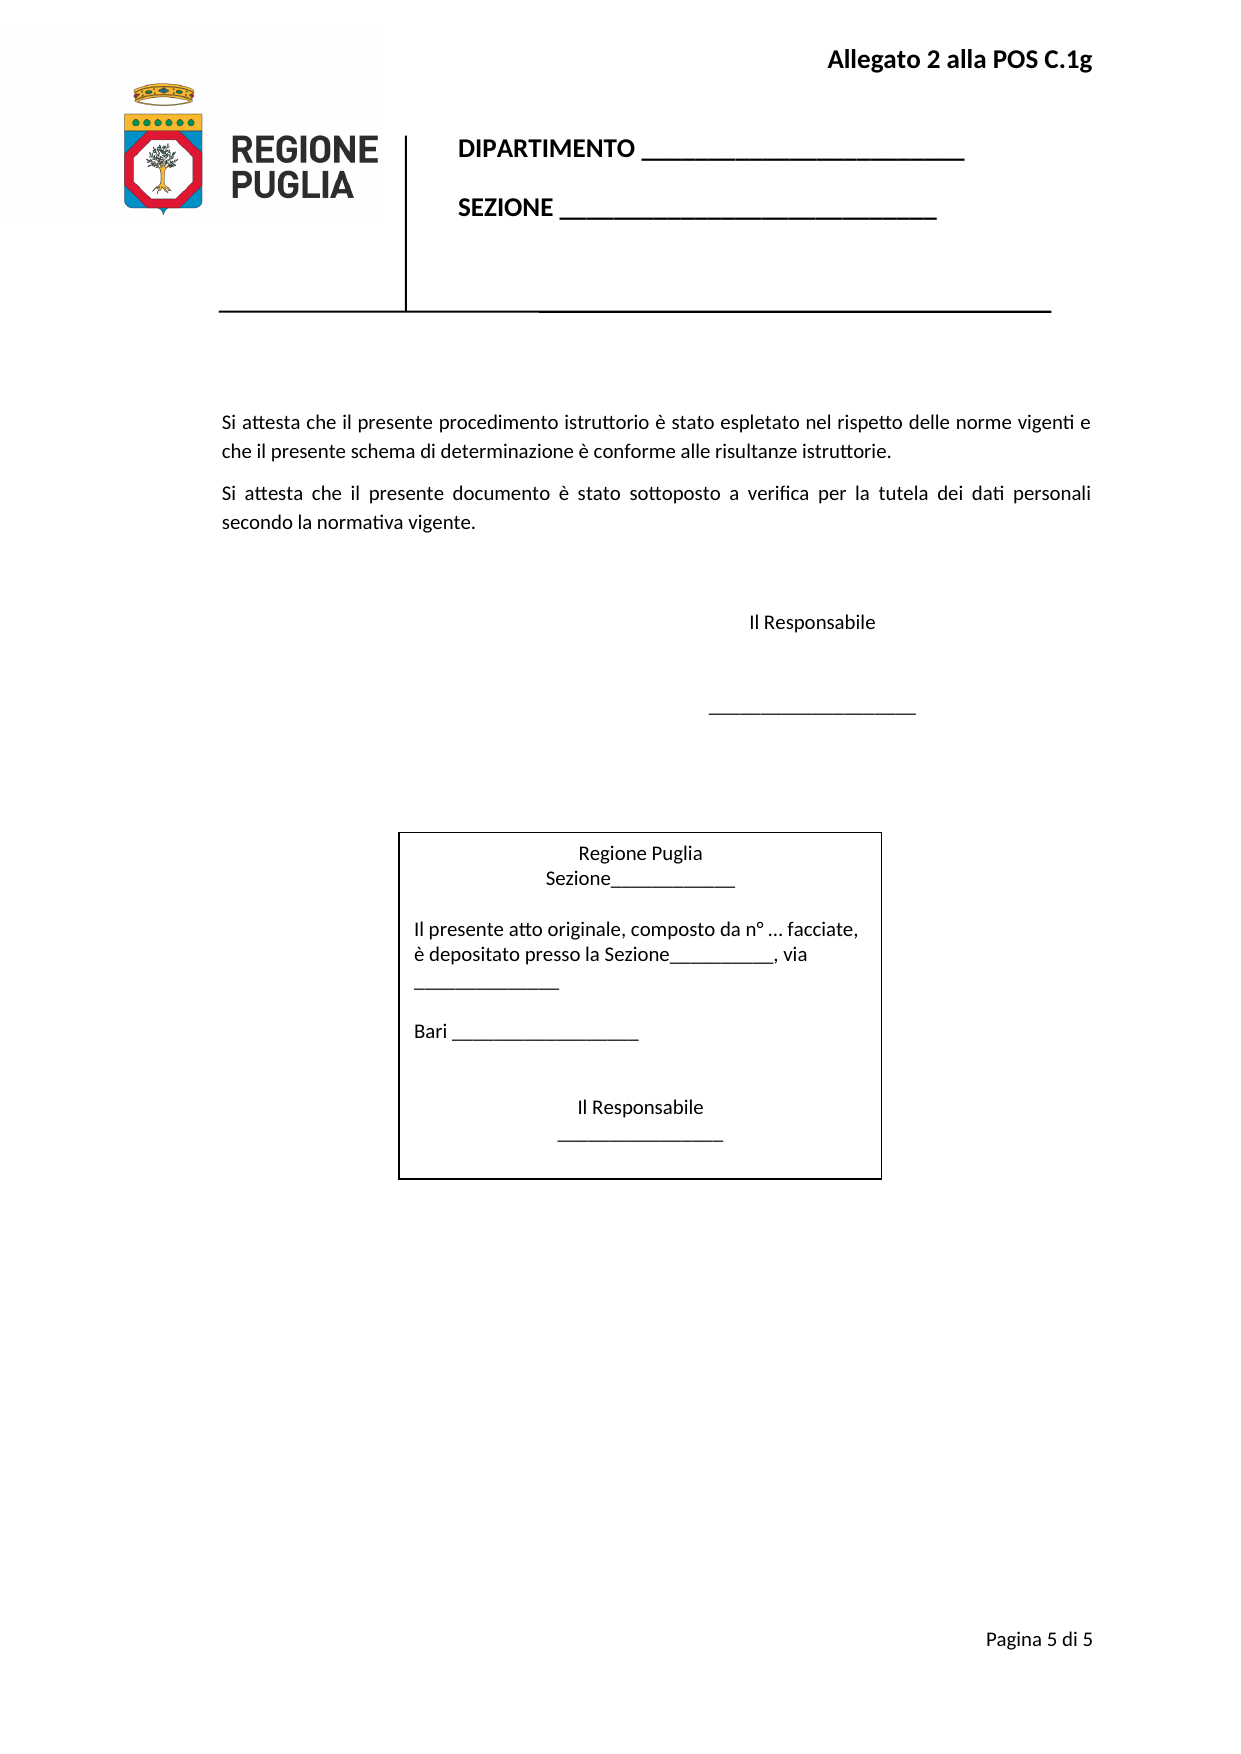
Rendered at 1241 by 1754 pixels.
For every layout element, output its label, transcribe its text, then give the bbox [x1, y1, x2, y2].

text Si attesta che il presente documento è stato sottoposto a verifica per la tutela dei dati personali secondo la normativa vigente. [222, 480, 1093, 534]
text Il Responsabile [251, 609, 1093, 634]
picture [0, 30, 384, 222]
text Si attesta che il presente procedimento istruttorio è stato espletato nel rispetto delle norme vigenti e che il presente schema di determinazione è conforme alle risultanze istruttorie. [222, 409, 1093, 463]
text ____________________ [251, 692, 1093, 718]
